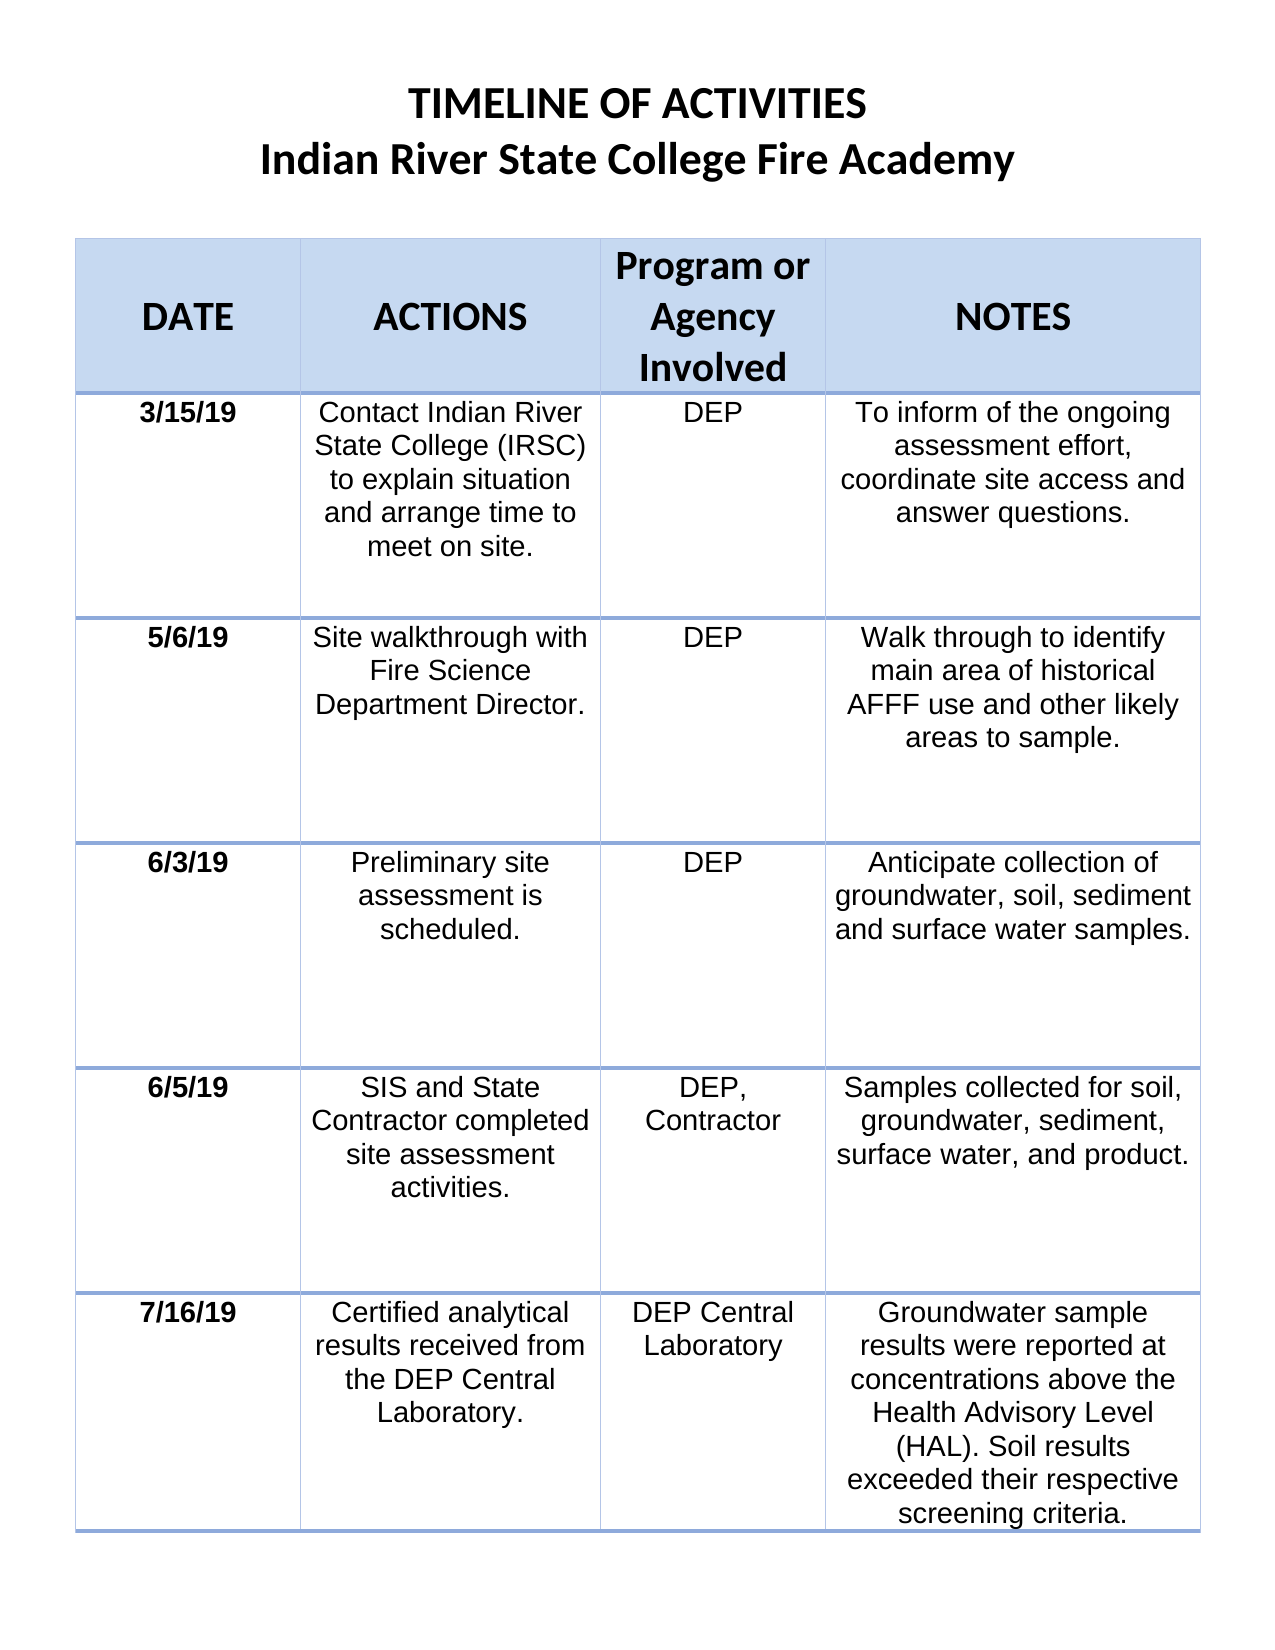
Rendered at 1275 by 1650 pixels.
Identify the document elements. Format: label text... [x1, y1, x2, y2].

table_cell Contact Indian River State College (IRSC) to explain situation and arrange time to meet on site. [301, 395, 600, 616]
table_cell DEP [601, 395, 825, 616]
table_cell 6/5/19 [76, 1070, 300, 1291]
table_cell DEP [601, 845, 825, 1066]
table_header NOTES [826, 239, 1200, 391]
table_cell Anticipate collection of groundwater, soil, sediment and surface water samples. [826, 845, 1200, 1066]
table_cell Walk through to identify main area of historical AFFF use and other likely areas to sample. [826, 620, 1200, 841]
table_cell Certified analytical results received from the DEP Central Laboratory. [301, 1295, 600, 1529]
table_cell Samples collected for soil, groundwater, sediment, surface water, and product. [826, 1070, 1200, 1291]
table_cell DEP Central Laboratory [601, 1295, 825, 1529]
table_cell DEP [601, 620, 825, 841]
table_cell Site walkthrough with Fire Science Department Director. [301, 620, 600, 841]
table_cell DEP, Contractor [601, 1070, 825, 1291]
table_cell 5/6/19 [76, 620, 300, 841]
table_cell Groundwater sample results were reported at concentrations above the Health Advisory Level (HAL). Soil results exceeded their respective screening criteria. [826, 1295, 1200, 1529]
table_cell 3/15/19 [76, 395, 300, 616]
table_header ACTIONS [301, 239, 600, 391]
text Indian River State College Fire Academy [75, 129, 1200, 186]
table_header DATE [76, 239, 300, 391]
table_cell To inform of the ongoing assessment effort, coordinate site access and answer questions. [826, 395, 1200, 616]
table_header Program or Agency Involved [601, 239, 825, 391]
table_cell 6/3/19 [76, 845, 300, 1066]
table_cell Preliminary site assessment is scheduled. [301, 845, 600, 1066]
subtitle TIMELINE OF ACTIVITIES [75, 75, 1200, 129]
table_cell 7/16/19 [76, 1295, 300, 1529]
table_cell SIS and State Contractor completed site assessment activities. [301, 1070, 600, 1291]
